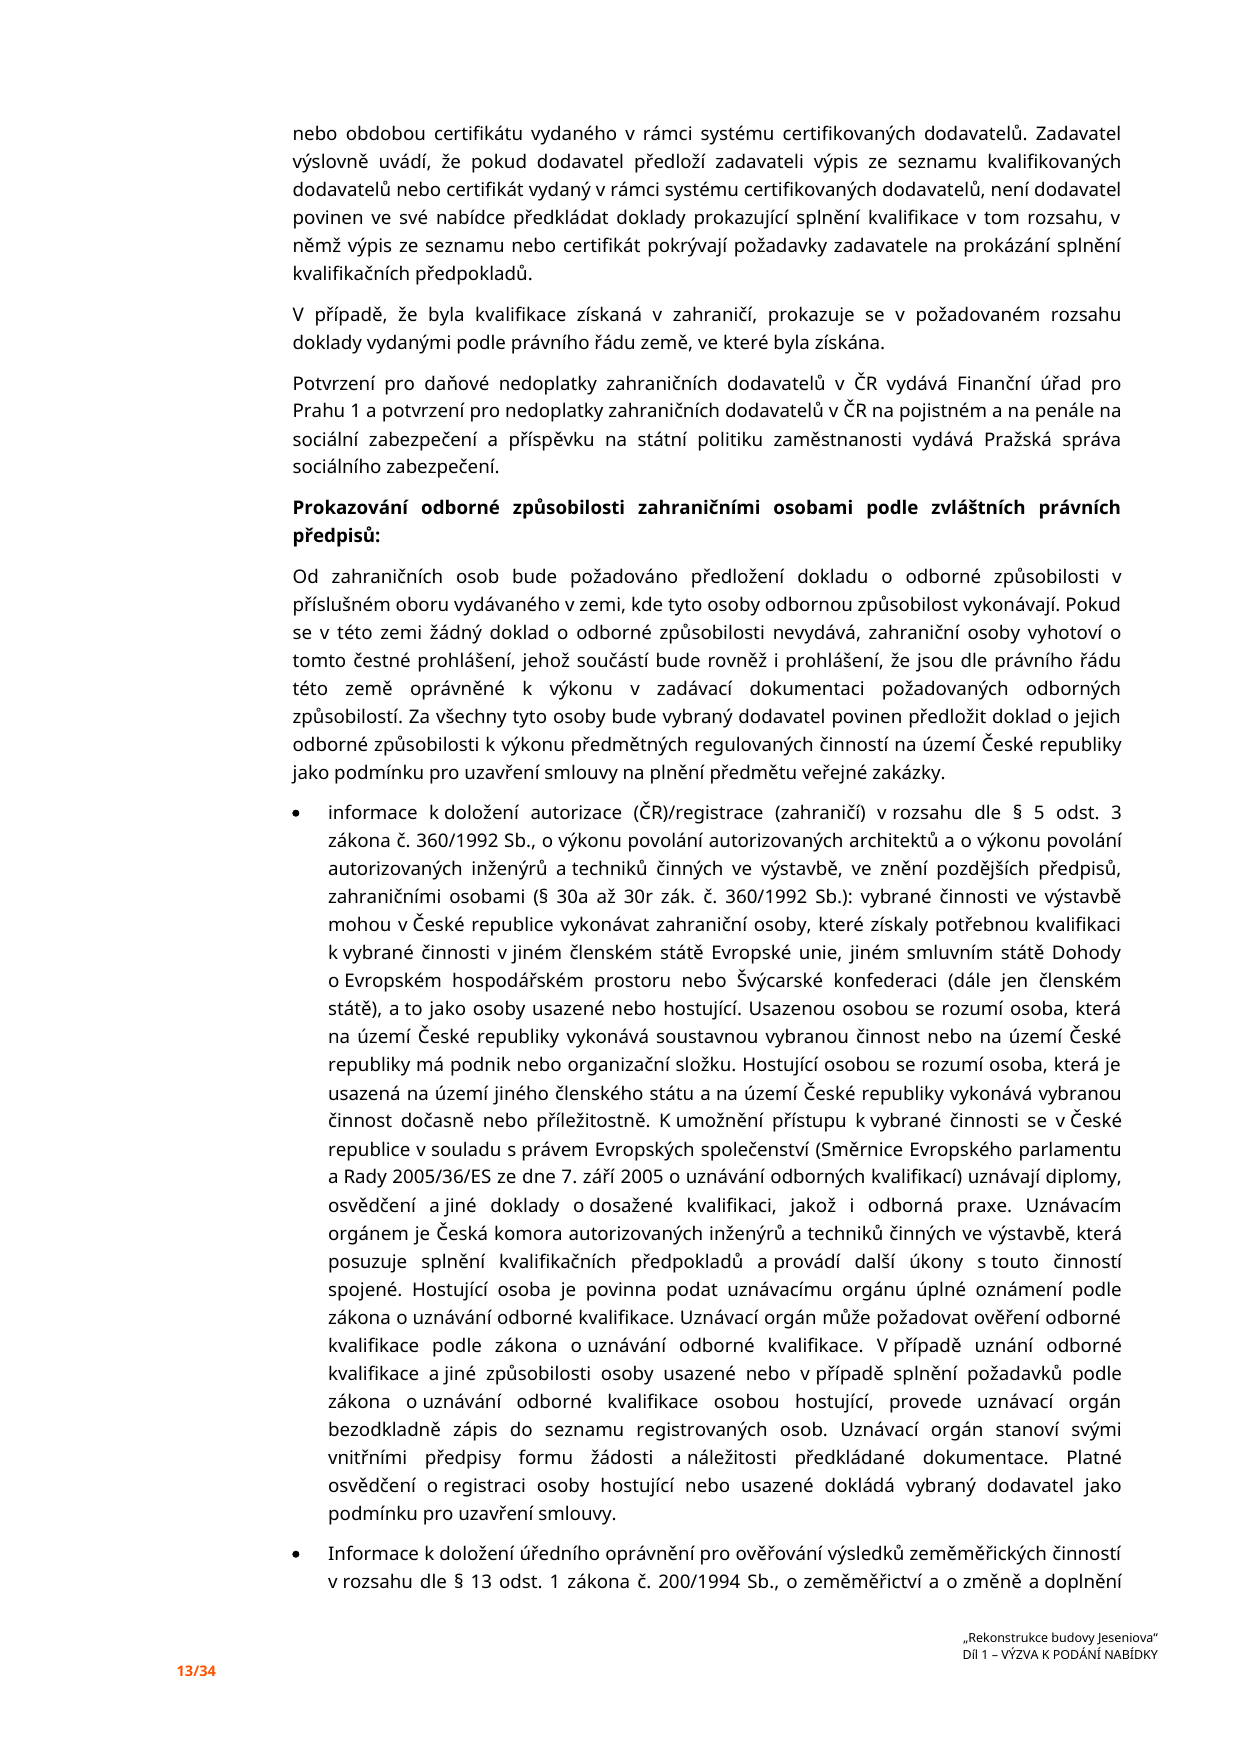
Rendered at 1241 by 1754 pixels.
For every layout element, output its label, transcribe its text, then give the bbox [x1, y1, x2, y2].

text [292, 121, 1122, 286]
text Od zahraničních osob bude požadováno předložení dokladu o odborné způsobilosti v příslušném oboru vydávaného v zemi, kde tyto osoby odbornou způsobilost vykonávají. Pokud se v této zemi žádný doklad o odborné způsobilosti nevydává, zahraniční osoby vyhotoví o tomto čestné prohlášení, jehož součástí bude rovněž i prohlášení, že jsou dle právního řádu této země oprávněné k výkonu v zadávací dokumentaci požadovaných odborných způsobilostí. Za všechny tyto osoby bude vybraný dodavatel povinen předložit doklad o jejich odborné způsobilosti k výkonu předmětných regulovaných činností na území České republiky jako podmínku pro uzavření smlouvy na plnění předmětu veřejné zakázky. [292, 563, 1122, 784]
text Potvrzení pro daňové nedoplatky zahraničních dodavatelů v ČR vydává Finanční úřad pro Prahu 1 a potvrzení pro nedoplatky zahraničních dodavatelů v ČR na pojistném a na penále na sociální zabezpečení a příspěvku na státní politiku zaměstnanosti vydává Pražská správa sociálního zabezpečení. [292, 370, 1122, 479]
text Prokazování odborné způsobilosti zahraničními osobami podle zvláštních právních předpisů: [292, 494, 1122, 548]
text V případě, že byla kvalifikace získaná v zahraničí, prokazuje se v požadovaném rozsahu doklady vydanými podle právního řádu země, ve které byla získána. [292, 301, 1122, 355]
text informace k doložení autorizace (ČR)/registrace (zahraničí) v rozsahu dle § 5 odst. 3 zákona č. 360/1992 Sb., o výkonu povolání autorizovaných architektů a o výkonu povolání autorizovaných inženýrů a techniků činných ve výstavbě, ve znění pozdějších předpisů, zahraničními osobami (§ 30a až 30r zák. č. 360/1992 Sb.): vybrané činnosti ve výstavbě mohou v České republice vykonávat zahraniční osoby, které získaly potřebnou kvalifikaci k vybrané činnosti v jiném členském státě Evropské unie, jiném smluvním státě Dohody o Evropském hospodářském prostoru nebo Švýcarské konfederaci (dále jen členském státě), a to jako osoby usazené nebo hostující. Usazenou osobou se rozumí osoba, která na území České republiky vykonává soustavnou vybranou činnost nebo na území České republiky má podnik nebo organizační složku. Hostující osobou se rozumí osoba, která je usazená na území jiného členského státu a na území České republiky vykonává vybranou činnost dočasně nebo příležitostně. K umožnění přístupu k vybrané činnosti se v České republice v souladu s právem Evropských společenství (Směrnice Evropského parlamentu a Rady 2005/36/ES ze dne 7. září 2005 o uznávání odborných kvalifikací) uznávají diplomy, osvědčení a jiné doklady o dosažené kvalifikaci, jakož i odborná praxe. Uznávacím orgánem je Česká komora autorizovaných inženýrů a techniků činných ve výstavbě, která posuzuje splnění kvalifikačních předpokladů a provádí další úkony s touto činností spojené. Hostující osoba je povinna podat uznávacímu orgánu úplné oznámení podle zákona o uznávání odborné kvalifikace. Uznávací orgán může požadovat ověření odborné kvalifikace podle zákona o uznávání odborné kvalifikace. V případě uznání odborné kvalifikace a jiné způsobilosti osoby usazené nebo v případě splnění požadavků podle zákona o uznávání odborné kvalifikace osobou hostující, provede uznávací orgán bezodkladně zápis do seznamu registrovaných osob. Uznávací orgán stanoví svými vnitřními předpisy formu žádosti a náležitosti předkládané dokumentace. Platné osvědčení o registraci osoby hostující nebo usazené dokládá vybraný dodavatel jako podmínku pro uzavření smlouvy. [292, 799, 1122, 1526]
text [292, 1541, 1122, 1594]
